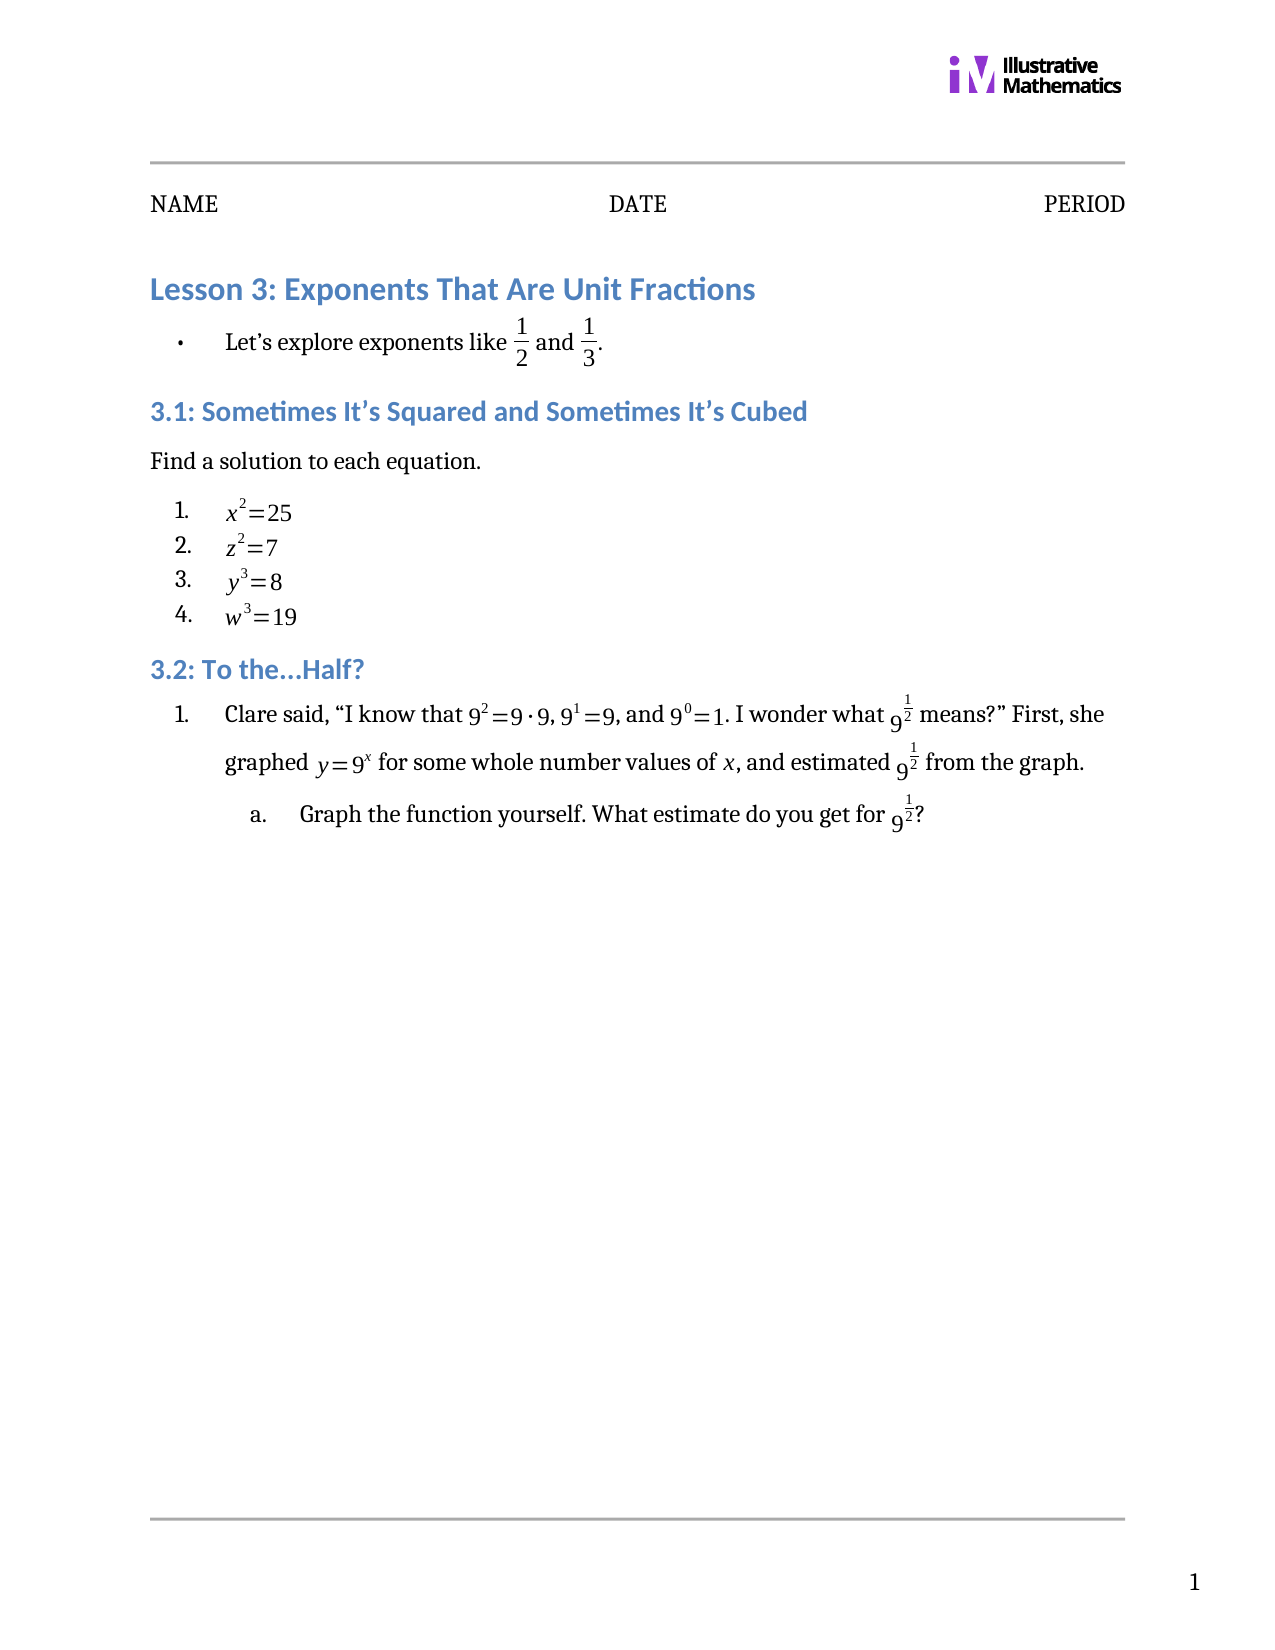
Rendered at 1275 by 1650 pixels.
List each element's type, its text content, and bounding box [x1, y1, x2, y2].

subtitle Lesson 3: Exponents That Are Unit Fractions [150, 268, 1125, 309]
subtitle 3.2: To the...Half? [150, 651, 1125, 687]
picture [949, 55, 1121, 93]
text Find a solution to each equation. [150, 447, 1125, 476]
list Clare said, “I know that , , and . I wonder what means?” First, she graphed for some whole number values of , and estimated from the graph. [175, 691, 1125, 787]
list Let’s explore exponents like and . [175, 313, 1125, 372]
subtitle 3.1: Sometimes It’s Squared and Sometimes It’s Cubed [150, 393, 1125, 428]
list Graph the function yourself. What estimate do you get for ? [250, 790, 1125, 838]
